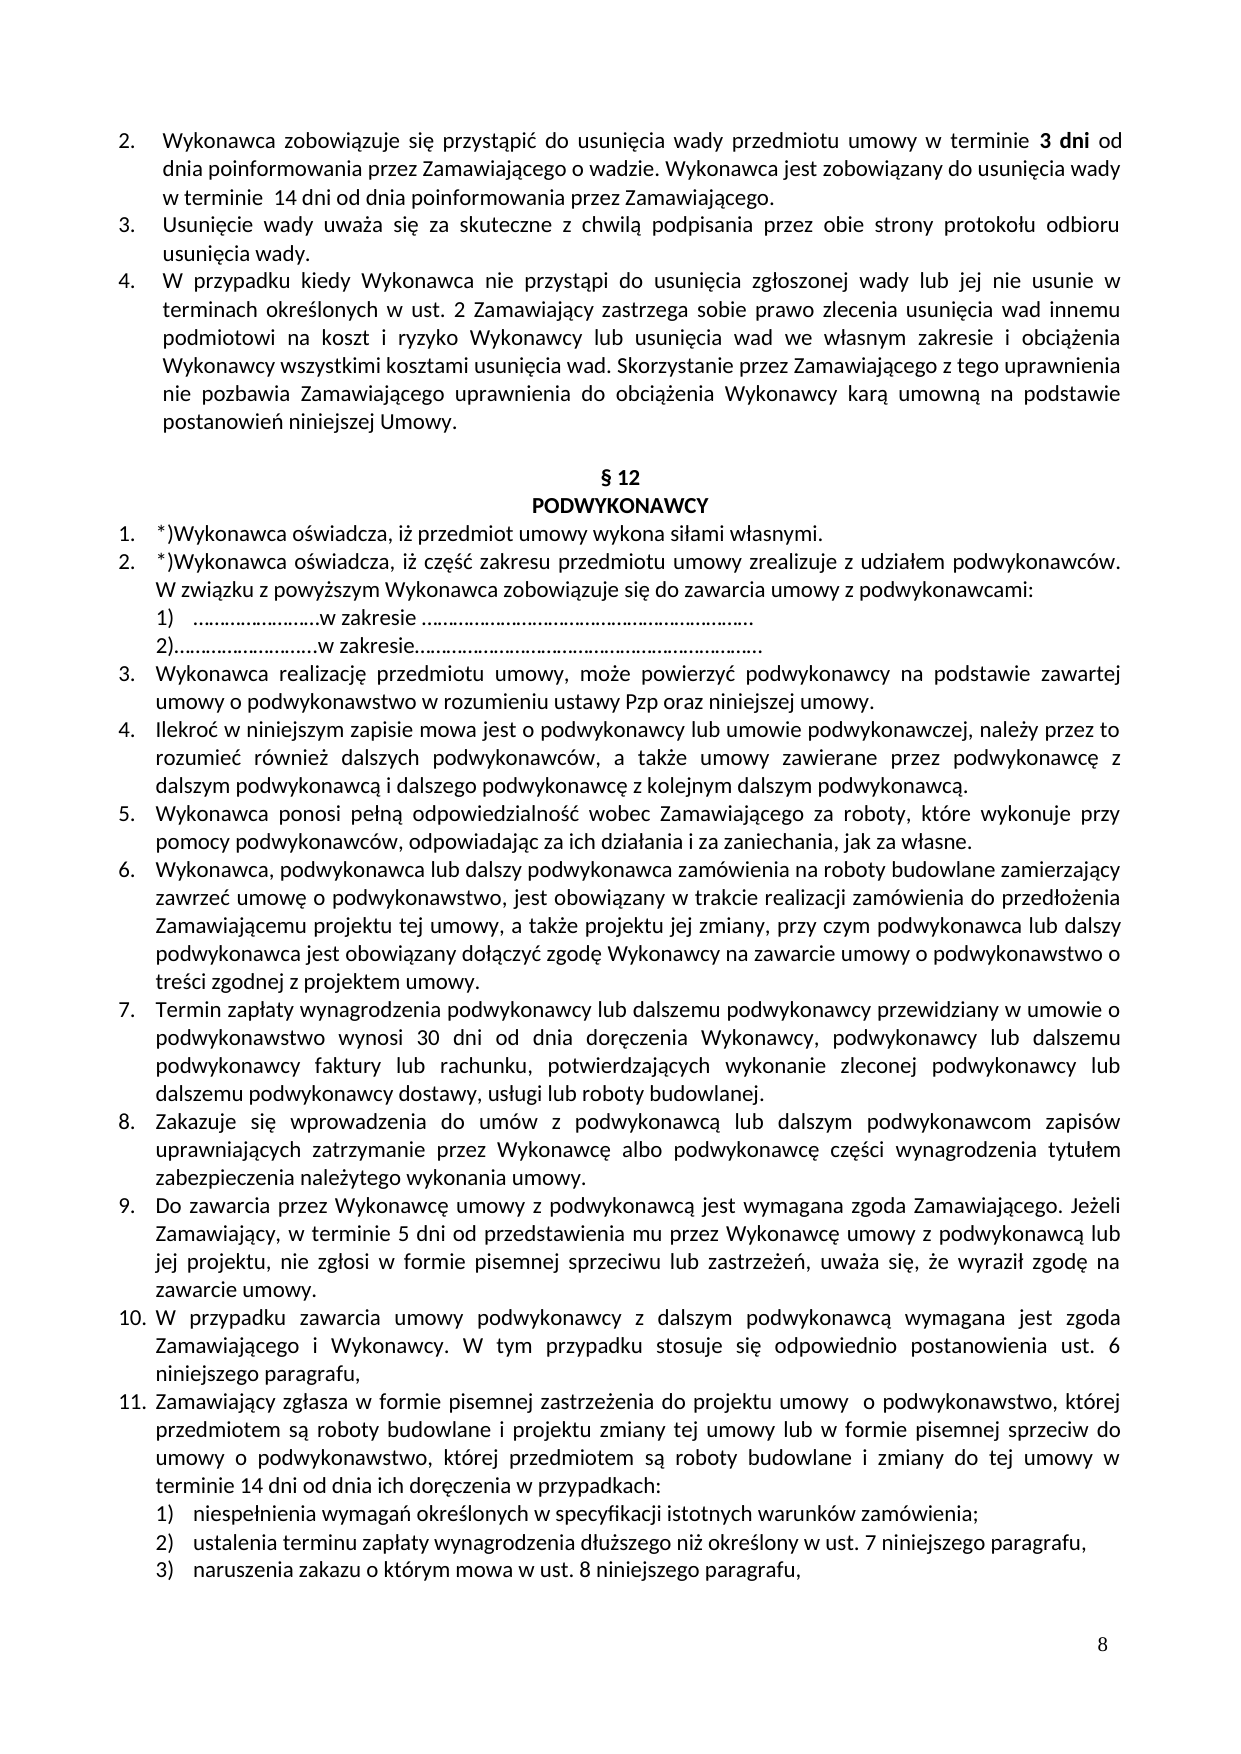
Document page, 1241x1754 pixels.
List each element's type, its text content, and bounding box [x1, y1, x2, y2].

text PODWYKONAWCY [118, 491, 1122, 519]
list ……………………w zakresie ……………………………………………………… [156, 603, 1122, 631]
list Wykonawca, podwykonawca lub dalszy podwykonawca zamówienia na roboty budowlane zamierzający zawrzeć umowę o podwykonawstwo, jest obowiązany w trakcie realizacji zamówienia do przedłożenia Zamawiającemu projektu tej umowy, a także projektu jej zmiany, przy czym podwykonawca lub dalszy podwykonawca jest obowiązany dołączyć zgodę Wykonawcy na zawarcie umowy o podwykonawstwo o treści zgodnej z projektem umowy. [118, 855, 1122, 995]
list Wykonawca ponosi pełną odpowiedzialność wobec Zamawiającego za roboty, które wykonuje przy pomocy podwykonawców, odpowiadając za ich działania i za zaniechania, jak za własne. [118, 799, 1122, 855]
list *)Wykonawca oświadcza, iż część zakresu przedmiotu umowy zrealizuje z udziałem podwykonawców. W związku z powyższym Wykonawca zobowiązuje się do zawarcia umowy z podwykonawcami: [118, 547, 1122, 603]
list ustalenia terminu zapłaty wynagrodzenia dłuższego niż określony w ust. 7 niniejszego paragrafu, [155, 1528, 1122, 1556]
list niespełnienia wymagań określonych w specyfikacji istotnych warunków zamówienia; [155, 1499, 1122, 1528]
list Ilekroć w niniejszym zapisie mowa jest o podwykonawcy lub umowie podwykonawczej, należy przez to rozumieć również dalszych podwykonawców, a także umowy zawierane przez podwykonawcę z dalszym podwykonawcą i dalszego podwykonawcę z kolejnym dalszym podwykonawcą. [118, 715, 1122, 799]
list naruszenia zakazu o którym mowa w ust. 8 niniejszego paragrafu, [155, 1556, 1122, 1584]
list Wykonawca realizację przedmiotu umowy, może powierzyć podwykonawcy na podstawie zawartej umowy o podwykonawstwo w rozumieniu ustawy Pzp oraz niniejszej umowy. [118, 659, 1122, 715]
list W przypadku zawarcia umowy podwykonawcy z dalszym podwykonawcą wymagana jest zgoda Zamawiającego i Wykonawcy. W tym przypadku stosuje się odpowiednio postanowienia ust. 6 niniejszego paragrafu, [118, 1303, 1122, 1387]
text 2)……………………...w zakresie………………………………………………………… [118, 631, 1122, 659]
list Do zawarcia przez Wykonawcę umowy z podwykonawcą jest wymagana zgoda Zamawiającego. Jeżeli Zamawiający, w terminie 5 dni od przedstawienia mu przez Wykonawcę umowy z podwykonawcą lub jej projektu, nie zgłosi w formie pisemnej sprzeciwu lub zastrzeżeń, uważa się, że wyraził zgodę na zawarcie umowy. [118, 1191, 1122, 1303]
list Zamawiający zgłasza w formie pisemnej zastrzeżenia do projektu umowy o podwykonawstwo, której przedmiotem są roboty budowlane i projektu zmiany tej umowy lub w formie pisemnej sprzeciw do umowy o podwykonawstwo, której przedmiotem są roboty budowlane i zmiany do tej umowy w terminie 14 dni od dnia ich doręczenia w przypadkach: [118, 1387, 1122, 1499]
list Usunięcie wady uważa się za skuteczne z chwilą podpisania przez obie strony protokołu odbioru usunięcia wady. [118, 211, 1122, 267]
list Zakazuje się wprowadzenia do umów z podwykonawcą lub dalszym podwykonawcom zapisów uprawniających zatrzymanie przez Wykonawcę albo podwykonawcę części wynagrodzenia tytułem zabezpieczenia należytego wykonania umowy. [118, 1107, 1122, 1191]
list W przypadku kiedy Wykonawca nie przystąpi do usunięcia zgłoszonej wady lub jej nie usunie w terminach określonych w ust. 2 Zamawiający zastrzega sobie prawo zlecenia usunięcia wad innemu podmiotowi na koszt i ryzyko Wykonawcy lub usunięcia wad we własnym zakresie i obciążenia Wykonawcy wszystkimi kosztami usunięcia wad. Skorzystanie przez Zamawiającego z tego uprawnienia nie pozbawia Zamawiającego uprawnienia do obciążenia Wykonawcy karą umowną na podstawie postanowień niniejszej Umowy. [118, 267, 1122, 435]
list Termin zapłaty wynagrodzenia podwykonawcy lub dalszemu podwykonawcy przewidziany w umowie o podwykonawstwo wynosi 30 dni od dnia doręczenia Wykonawcy, podwykonawcy lub dalszemu podwykonawcy faktury lub rachunku, potwierdzających wykonanie zleconej podwykonawcy lub dalszemu podwykonawcy dostawy, usługi lub roboty budowlanej. [118, 995, 1122, 1107]
list Wykonawca zobowiązuje się przystąpić do usunięcia wady przedmiotu umowy w terminie 3 dni od dnia poinformowania przez Zamawiającego o wadzie. Wykonawca jest zobowiązany do usunięcia wady w terminie 14 dni od dnia poinformowania przez Zamawiającego. [118, 127, 1122, 211]
list *)Wykonawca oświadcza, iż przedmiot umowy wykona siłami własnymi. [118, 519, 1122, 547]
text § 12 [118, 463, 1122, 491]
